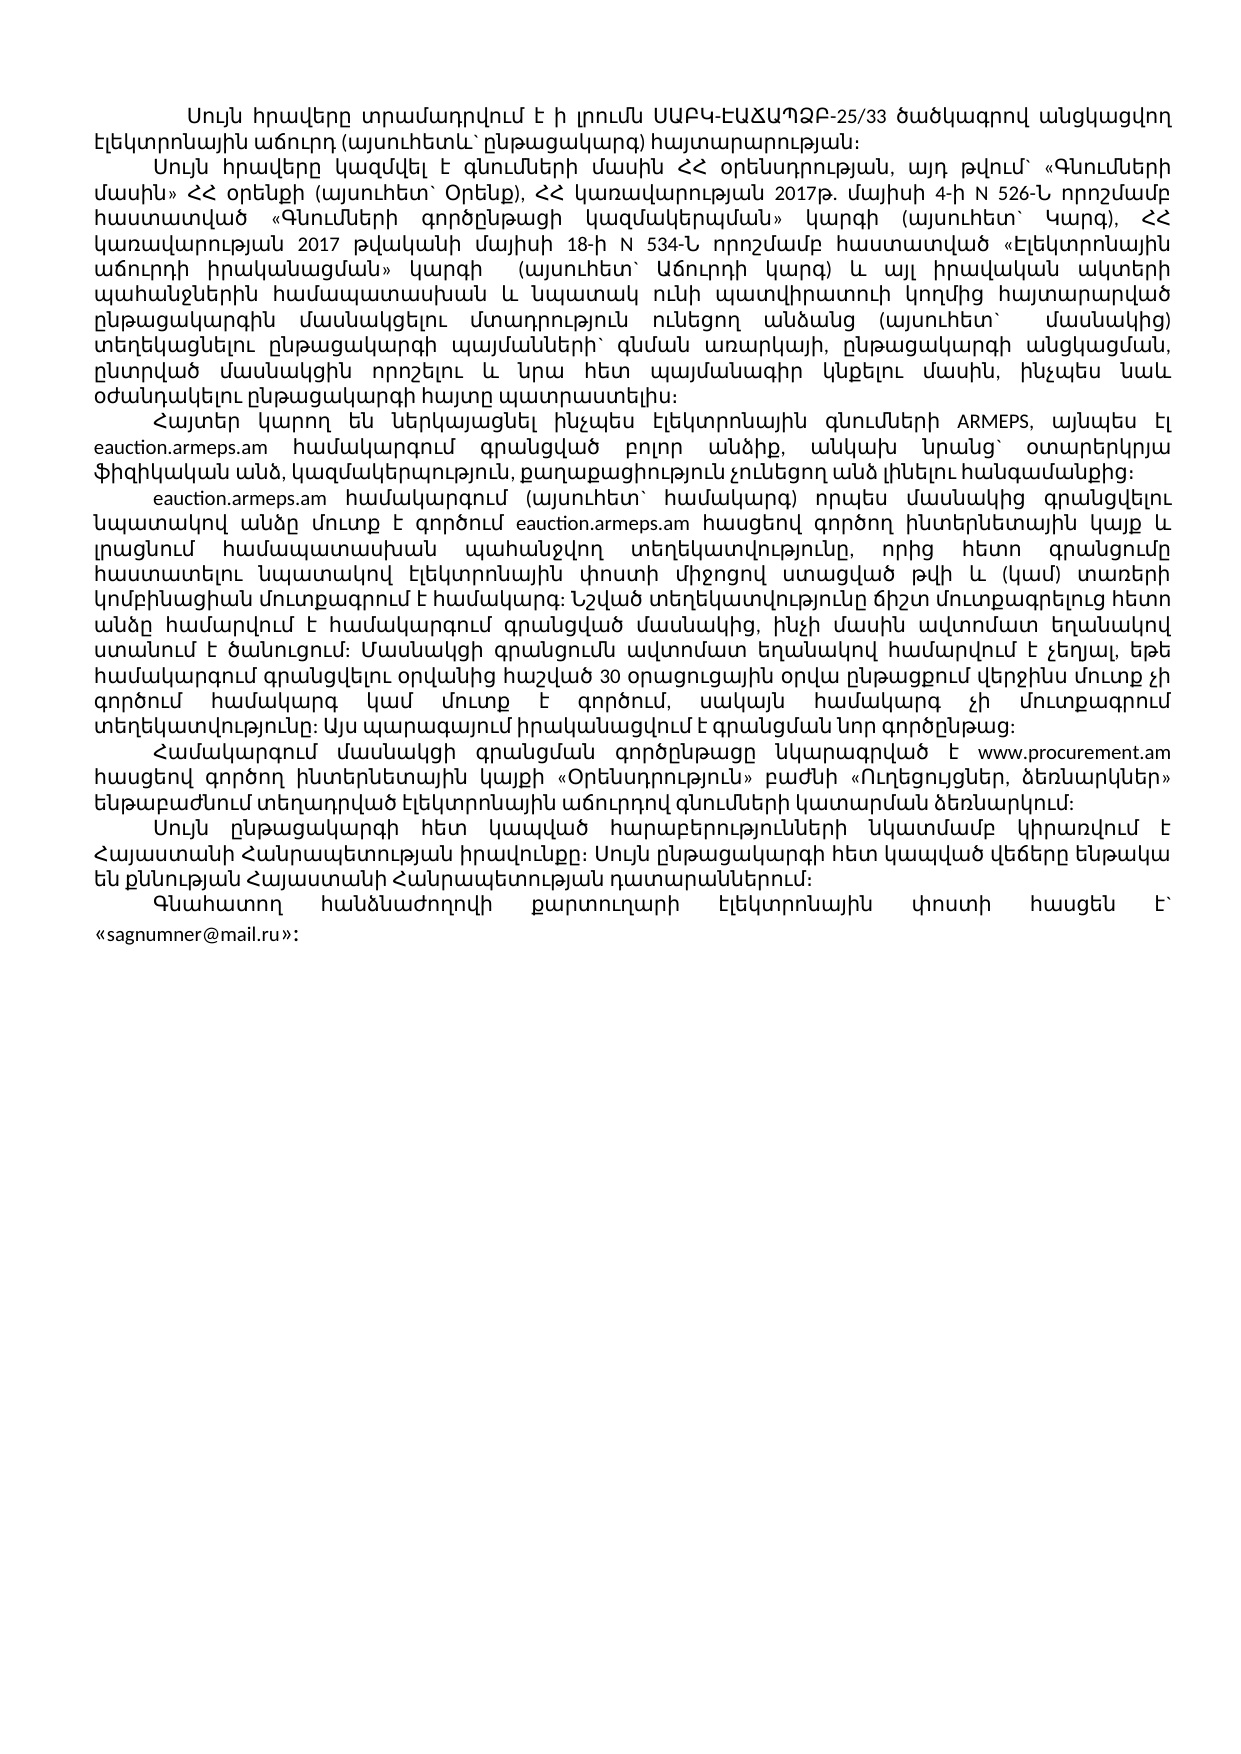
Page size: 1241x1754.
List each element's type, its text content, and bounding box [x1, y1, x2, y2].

text Հայտեր կարող են ներկայացնել ինչպես էլեկտրոնային գնումների ARMEPS, այնպես էլ eauction.armeps.am համակարգում գրանցված բոլոր անձիք, անկախ նրանց` օտարերկրյա ֆիզիկական անձ, կազմակերպություն, քաղաքացիություն չունեցող անձ լինելու հանգամանքից։ [94, 409, 1171, 485]
text Սույն հրավերը կազմվել է գնումների մասին ՀՀ օրենսդրության, այդ թվում` «Գնումների մասին» ՀՀ օրենքի (այսուհետ` Օրենք), ՀՀ կառավարության 2017թ. մայիսի 4-ի N 526-Ն որոշմամբ հաստատված «Գնումների գործընթացի կազմակերպման» կարգի (այսուհետ` Կարգ), ՀՀ կառավարության 2017 թվականի մայիսի 18-ի N 534-Ն որոշմամբ հաստատված «Էլեկտրոնային աճուրդի իրականացման» կարգի (այսուհետ` Աճուրդի կարգ) և այլ իրավական ակտերի պահանջներին համապատասխան և նպատակ ունի պատվիրատուի կողմից հայտարարված ընթացակարգին մասնակցելու մտադրություն ունեցող անձանց (այսուհետ` մասնակից) տեղեկացնելու ընթացակարգի պայմանների` գնման առարկայի, ընթացակարգի անցկացման, ընտրված մասնակցին որոշելու և նրա հետ պայմանագիր կնքելու մասին, ինչպես նաև օժանդակելու ընթացակարգի հայտը պատրաստելիս։ [94, 154, 1171, 409]
text Սույն հրավերը տրամադրվում է ի լրումն ՍԱԲԿ-ԷԱՃԱՊՁԲ-25/33 ծածկագրով անցկացվող էլեկտրոնային աճուրդ (այսուհետև` ընթացակարգ) հայտարարության։ [94, 104, 1171, 154]
text eauction.armeps.am համակարգում (այսուհետ` համակարգ) որպես մասնակից գրանցվելու նպատակով անձը մուտք է գործում eauction.armeps.am հասցեով գործող ինտերնետային կայք և լրացնում համապատասխան պահանջվող տեղեկատվությունը, որից հետո գրանցումը հաստատելու նպատակով էլեկտրոնային փոստի միջոցով ստացված թվի և (կամ) տառերի կոմբինացիան մուտքագրում է համակարգ: Նշված տեղեկատվությունը ճիշտ մուտքագրելուց հետո անձը համարվում է համակարգում գրանցված մասնակից, ինչի մասին ավտոմատ եղանակով ստանում է ծանուցում: Մասնակցի գրանցումն ավտոմատ եղանակով համարվում է չեղյալ, եթե համակարգում գրանցվելու օրվանից հաշված 30 օրացուցային օրվա ընթացքում վերջինս մուտք չի գործում համակարգ կամ մուտք է գործում, սակայն համակարգ չի մուտքագրում տեղեկատվությունը: Այս պարագայում իրականացվում է գրանցման նոր գործընթաց: [94, 485, 1171, 739]
text Սույն ընթացակարգի հետ կապված հարաբերությունների նկատմամբ կիրառվում է Հայաստանի Հանրապետության իրավունքը։ Սույն ընթացակարգի հետ կապված վեճերը ենթակա են քննության Հայաստանի Հանրապետության դատարաններում։ [94, 815, 1171, 892]
text Գնահատող հանձնաժողովի քարտուղարի էլեկտրոնային փոստի հասցեն է` «sagnumner@mail.ru»: [94, 892, 1171, 948]
text Համակարգում մասնակցի գրանցման գործընթացը նկարագրված է www.procurement.am հասցեով գործող ինտերնետային կայքի «Օրենսդրություն» բաժնի «Ուղեցույցներ, ձեռնարկներ» ենթաբաժնում տեղադրված էլեկտրոնային աճուրդով գնումների կատարման ձեռնարկում: [94, 739, 1171, 815]
